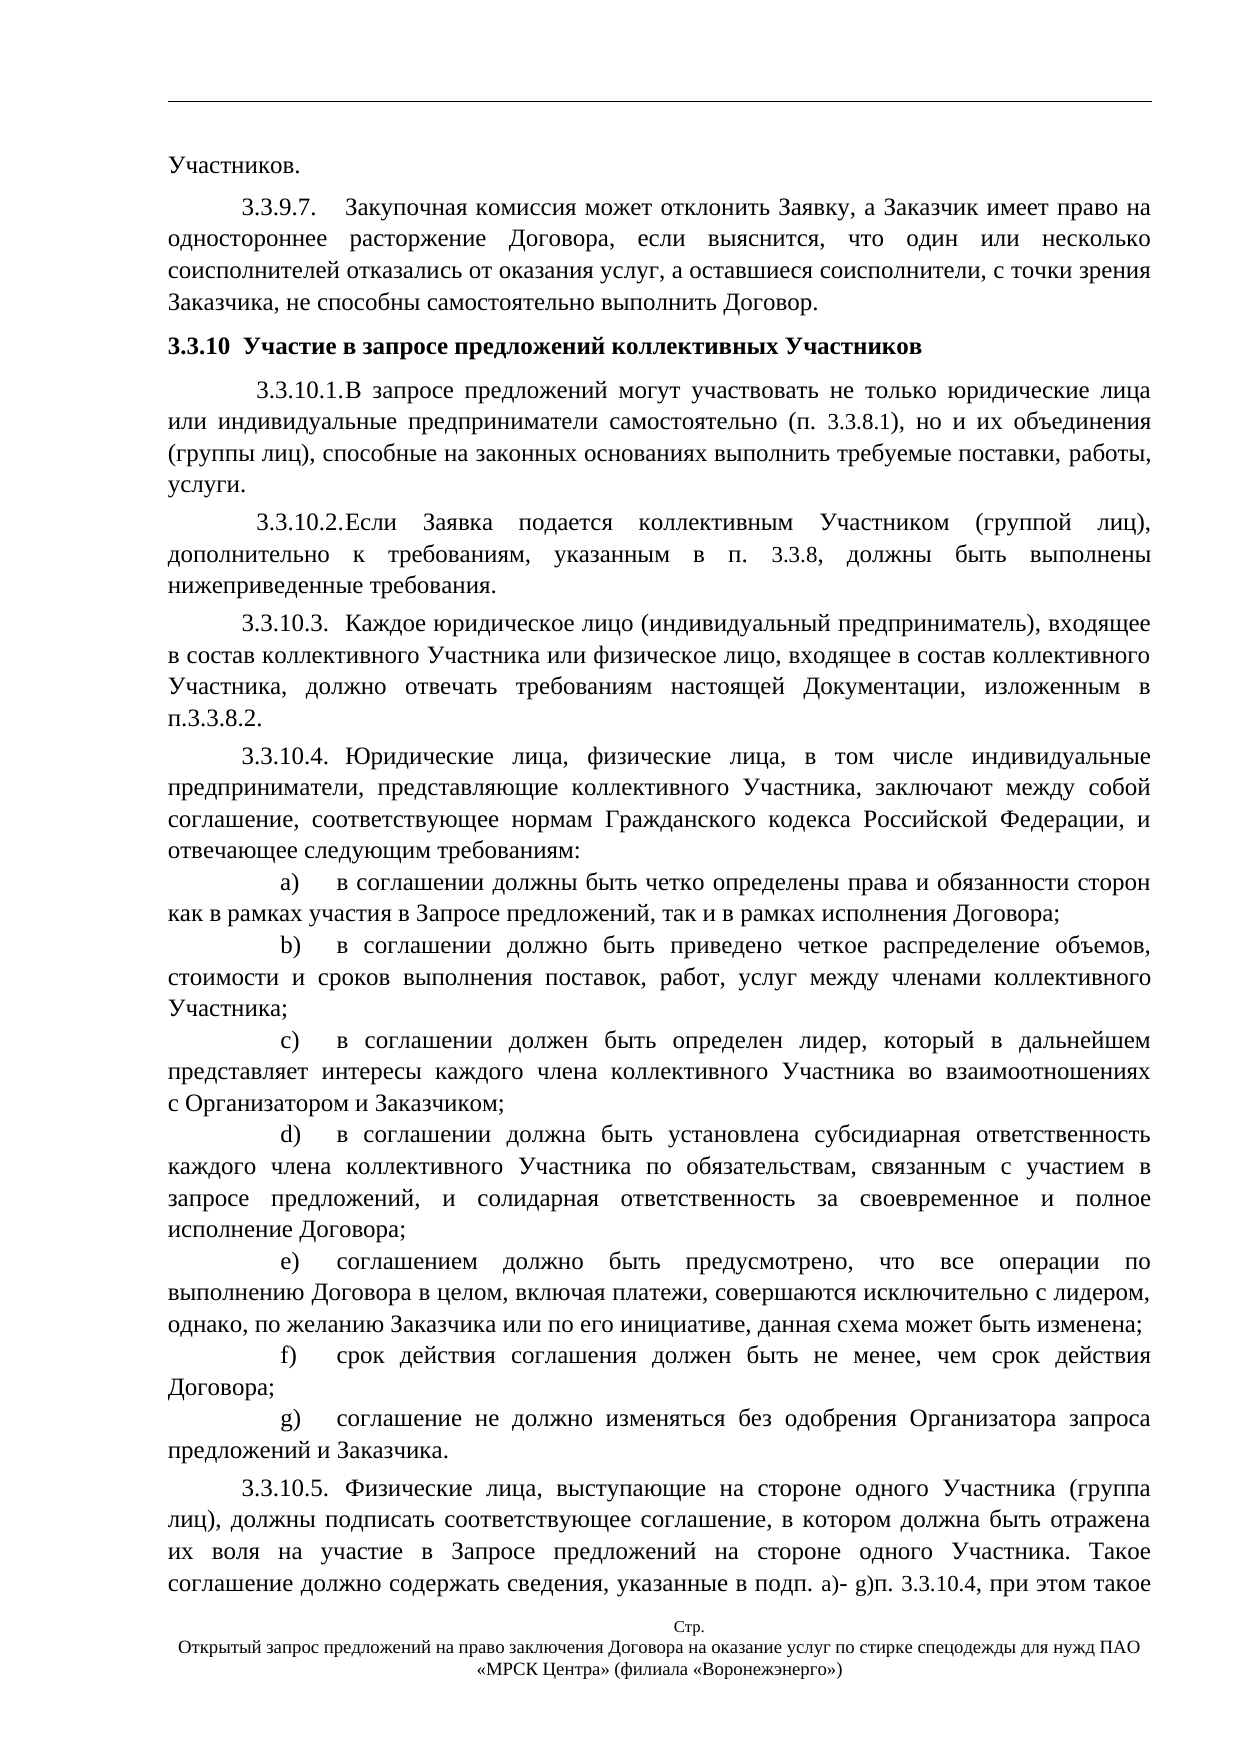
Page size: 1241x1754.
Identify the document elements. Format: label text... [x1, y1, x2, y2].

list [168, 1473, 1152, 1596]
list в соглашении должен быть определен лидер, который в дальнейшем представляет интересы каждого члена коллективного Участника во взаимоотношениях с Организатором и Заказчиком; [168, 1025, 1152, 1117]
list Юридические лица, физические лица, в том числе индивидуальные предприниматели, представляющие коллективного Участника, заключают между собой соглашение, соответствующее нормам Гражданского кодекса Российской Федерации, и отвечающее следующим требованиям: [168, 741, 1152, 864]
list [168, 150, 1152, 179]
list соглашение не должно изменяться без одобрения Организатора запроса предложений и Заказчика. [168, 1403, 1152, 1464]
list соглашением должно быть предусмотрено, что все операции по выполнению Договора в целом, включая платежи, совершаются исключительно с лидером, однако, по желанию Заказчика или по его инициативе, данная схема может быть изменена; [168, 1246, 1152, 1338]
subtitle Участие в запросе предложений коллективных Участников [168, 331, 1152, 359]
list Если Заявка подается коллективным Участником (группой лиц), дополнительно к требованиям, указанным в п. 3.3.8, должны быть выполнены нижеприведенные требования. [168, 507, 1152, 599]
list Каждое юридическое лицо (индивидуальный предприниматель), входящее в состав коллективного Участника или физическое лицо, входящее в состав коллективного Участника, должно отвечать требованиям настоящей Документации, изложенным в п.3.3.8.2. [168, 608, 1152, 732]
list в соглашении должна быть установлена субсидиарная ответственность каждого члена коллективного Участника по обязательствам, связанным с участием в запросе предложений, и солидарная ответственность за своевременное и полное исполнение Договора; [168, 1119, 1152, 1243]
list Закупочная комиссия может отклонить Заявку, а Заказчик имеет право на одностороннее расторжение Договора, если выяснится, что один или несколько соисполнителей отказались от оказания услуг, а оставшиеся соисполнители, с точки зрения Заказчика, не способны самостоятельно выполнить Договор. [168, 192, 1152, 315]
list в соглашении должно быть приведено четкое распределение объемов, стоимости и сроков выполнения поставок, работ, услуг между членами коллективного Участника; [168, 930, 1152, 1022]
list в соглашении должны быть четко определены права и обязанности сторон как в рамках участия в Запросе предложений, так и в рамках исполнения Договора; [168, 867, 1152, 927]
list срок действия соглашения должен быть не менее, чем срок действия Договора; [168, 1340, 1152, 1401]
list В запросе предложений могут участвовать не только юридические лица или индивидуальные предприниматели самостоятельно (п. 3.3.8.1), но и их объединения (группы лиц), способные на законных основаниях выполнить требуемые поставки, работы, услуги. [168, 375, 1152, 498]
